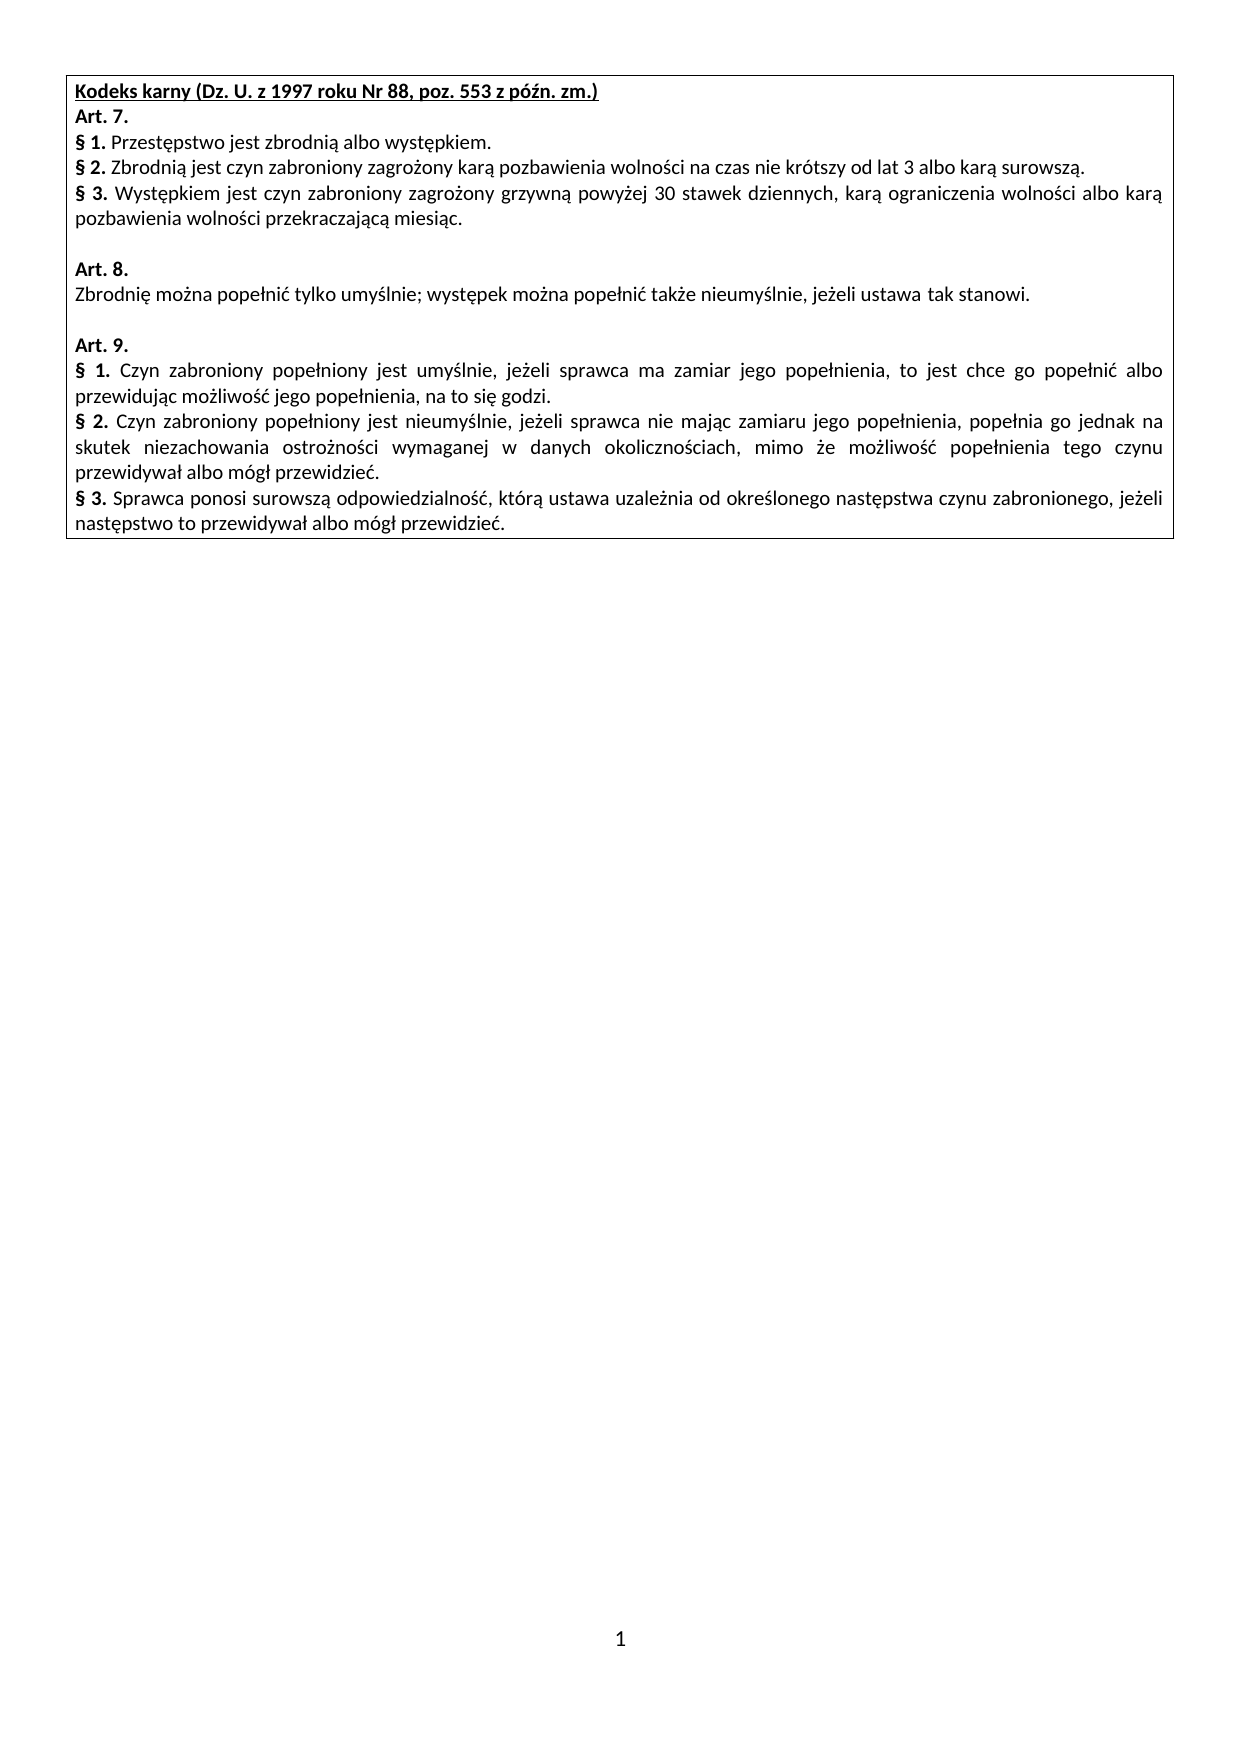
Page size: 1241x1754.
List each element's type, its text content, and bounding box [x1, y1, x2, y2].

text Kodeks karny (Dz. U. z 1997 roku Nr 88, poz. 553 z późn. zm.) [67, 76, 1173, 103]
list Art. 8. [75, 256, 1165, 281]
list § 3. Występkiem jest czyn zabroniony zagrożony grzywną powyżej 30 stawek dziennych, karą ograniczenia wolności albo karą pozbawienia wolności przekraczającą miesiąc. [75, 180, 1165, 231]
list Art. 7. [75, 103, 1165, 129]
list § 2. Zbrodnią jest czyn zabroniony zagrożony karą pozbawienia wolności na czas nie krótszy od lat 3 albo karą surowszą. [75, 154, 1165, 180]
list § 1. Czyn zabroniony popełniony jest umyślnie, jeżeli sprawca ma zamiar jego popełnienia, to jest chce go popełnić albo przewidując możliwość jego popełnienia, na to się godzi. [75, 358, 1165, 408]
list § 1. Przestępstwo jest zbrodnią albo występkiem. [75, 129, 1165, 154]
list § 2. Czyn zabroniony popełniony jest nieumyślnie, jeżeli sprawca nie mając zamiaru jego popełnienia, popełnia go jednak na skutek niezachowania ostrożności wymaganej w danych okolicznościach, mimo że możliwość popełnienia tego czynu przewidywał albo mógł przewidzieć. [75, 408, 1165, 482]
list Zbrodnię można popełnić tylko umyślnie; występek można popełnić także nieumyślnie, jeżeli ustawa tak stanowi. [75, 281, 1165, 307]
list Art. 9. [75, 332, 1165, 358]
list § 3. Sprawca ponosi surowszą odpowiedzialność, którą ustawa uzależnia od określonego następstwa czynu zabronionego, jeżeli następstwo to przewidywał albo mógł przewidzieć. [67, 482, 1173, 538]
